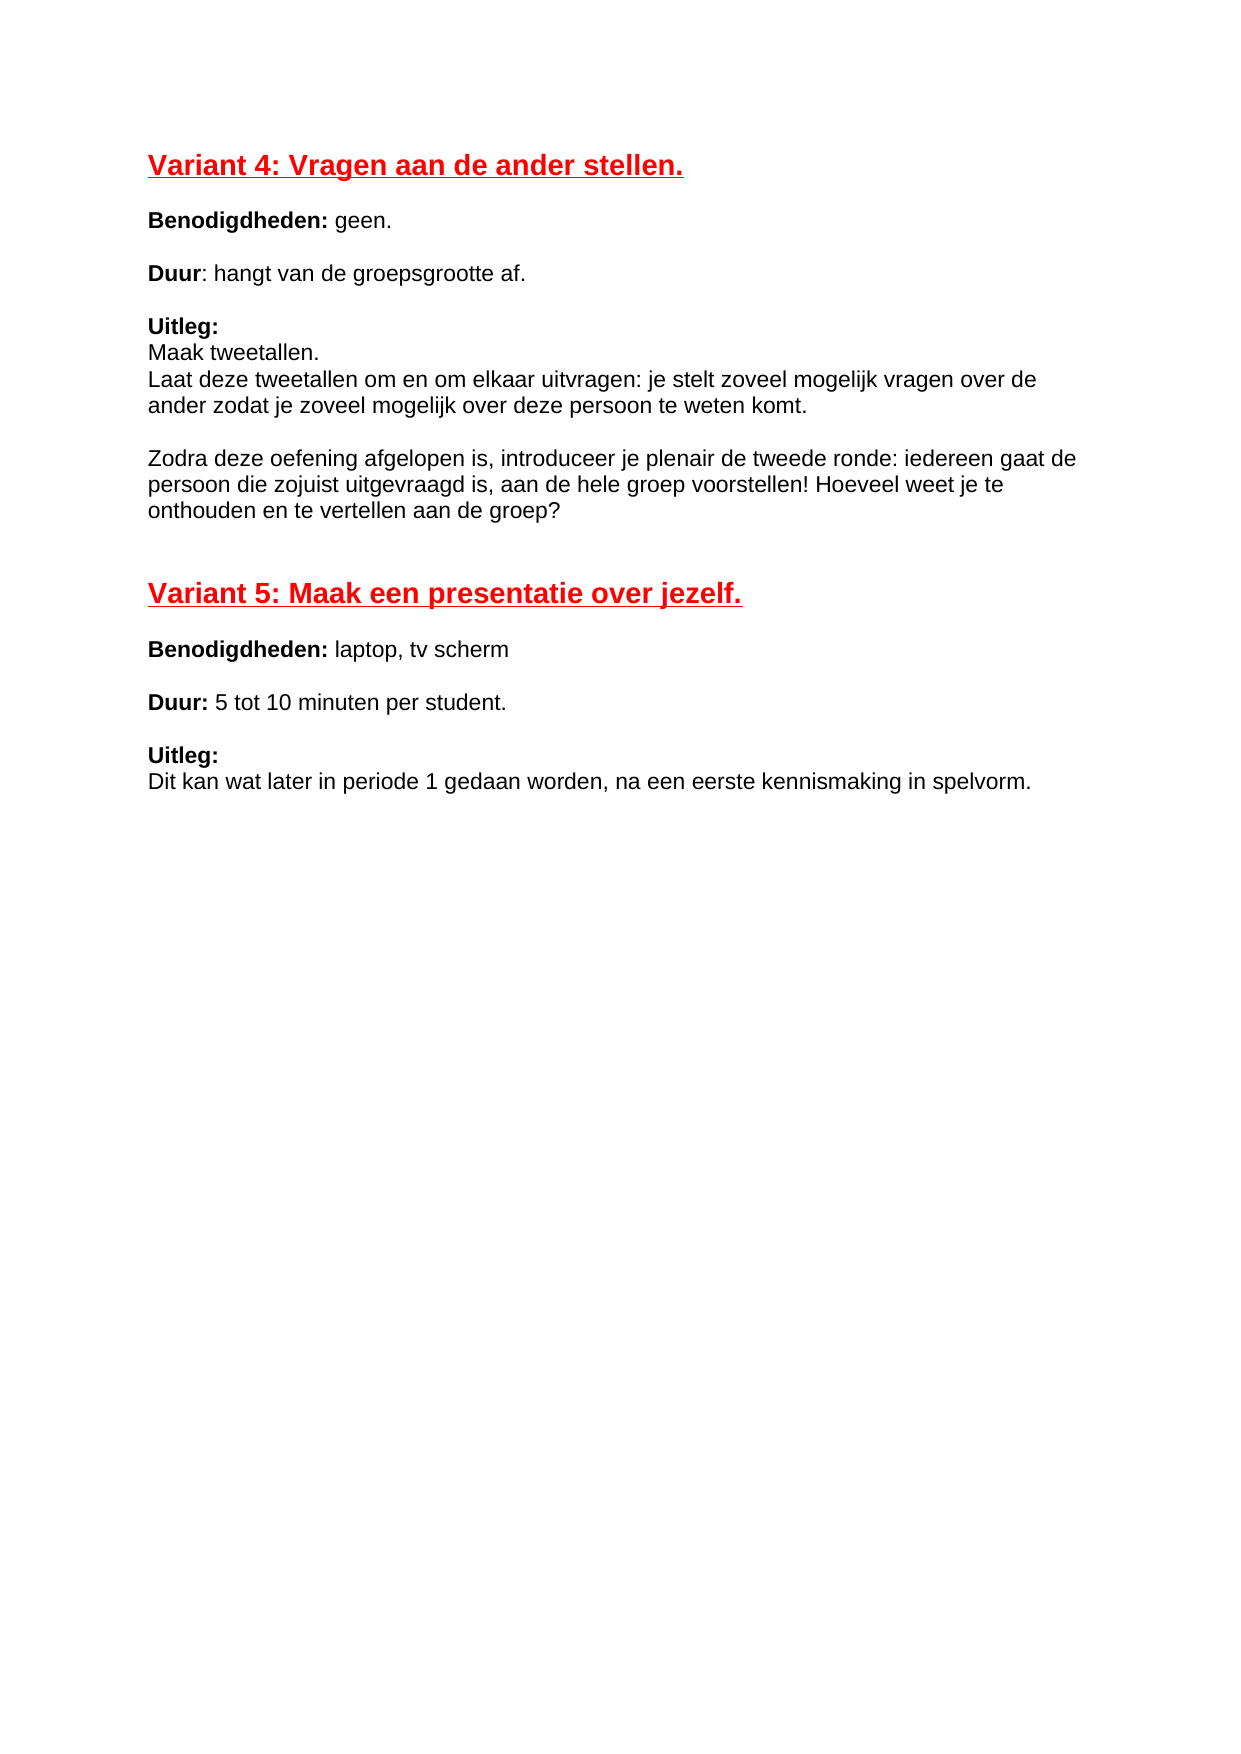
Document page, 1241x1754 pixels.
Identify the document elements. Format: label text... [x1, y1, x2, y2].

text Zodra deze oefening afgelopen is, introduceer je plenair de tweede ronde: iedereen gaat de persoon die zojuist uitgevraagd is, aan de hele groep voorstellen! Hoeveel weet je te onthouden en te vertellen aan de groep? [148, 445, 1093, 524]
text Duur: 5 tot 10 minuten per student. [148, 689, 1093, 715]
text Uitleg: [148, 313, 1093, 339]
text Maak tweetallen. [148, 339, 1093, 366]
text Variant 4: Vragen aan de ander stellen. [148, 148, 1093, 181]
text Benodigdheden: geen. [148, 207, 1093, 234]
text Dit kan wat later in periode 1 gedaan worden, na een eerste kennismaking in spelvorm. [148, 768, 1093, 794]
text Benodigdheden: laptop, tv scherm [148, 636, 1093, 663]
text Uitleg: [148, 742, 1093, 768]
text Laat deze tweetallen om en om elkaar uitvragen: je stelt zoveel mogelijk vragen over de ander zodat je zoveel mogelijk over deze persoon te weten komt. [148, 366, 1093, 418]
text Variant 5: Maak een presentatie over jezelf. [148, 576, 1093, 610]
text Duur: hangt van de groepsgrootte af. [148, 260, 1093, 287]
